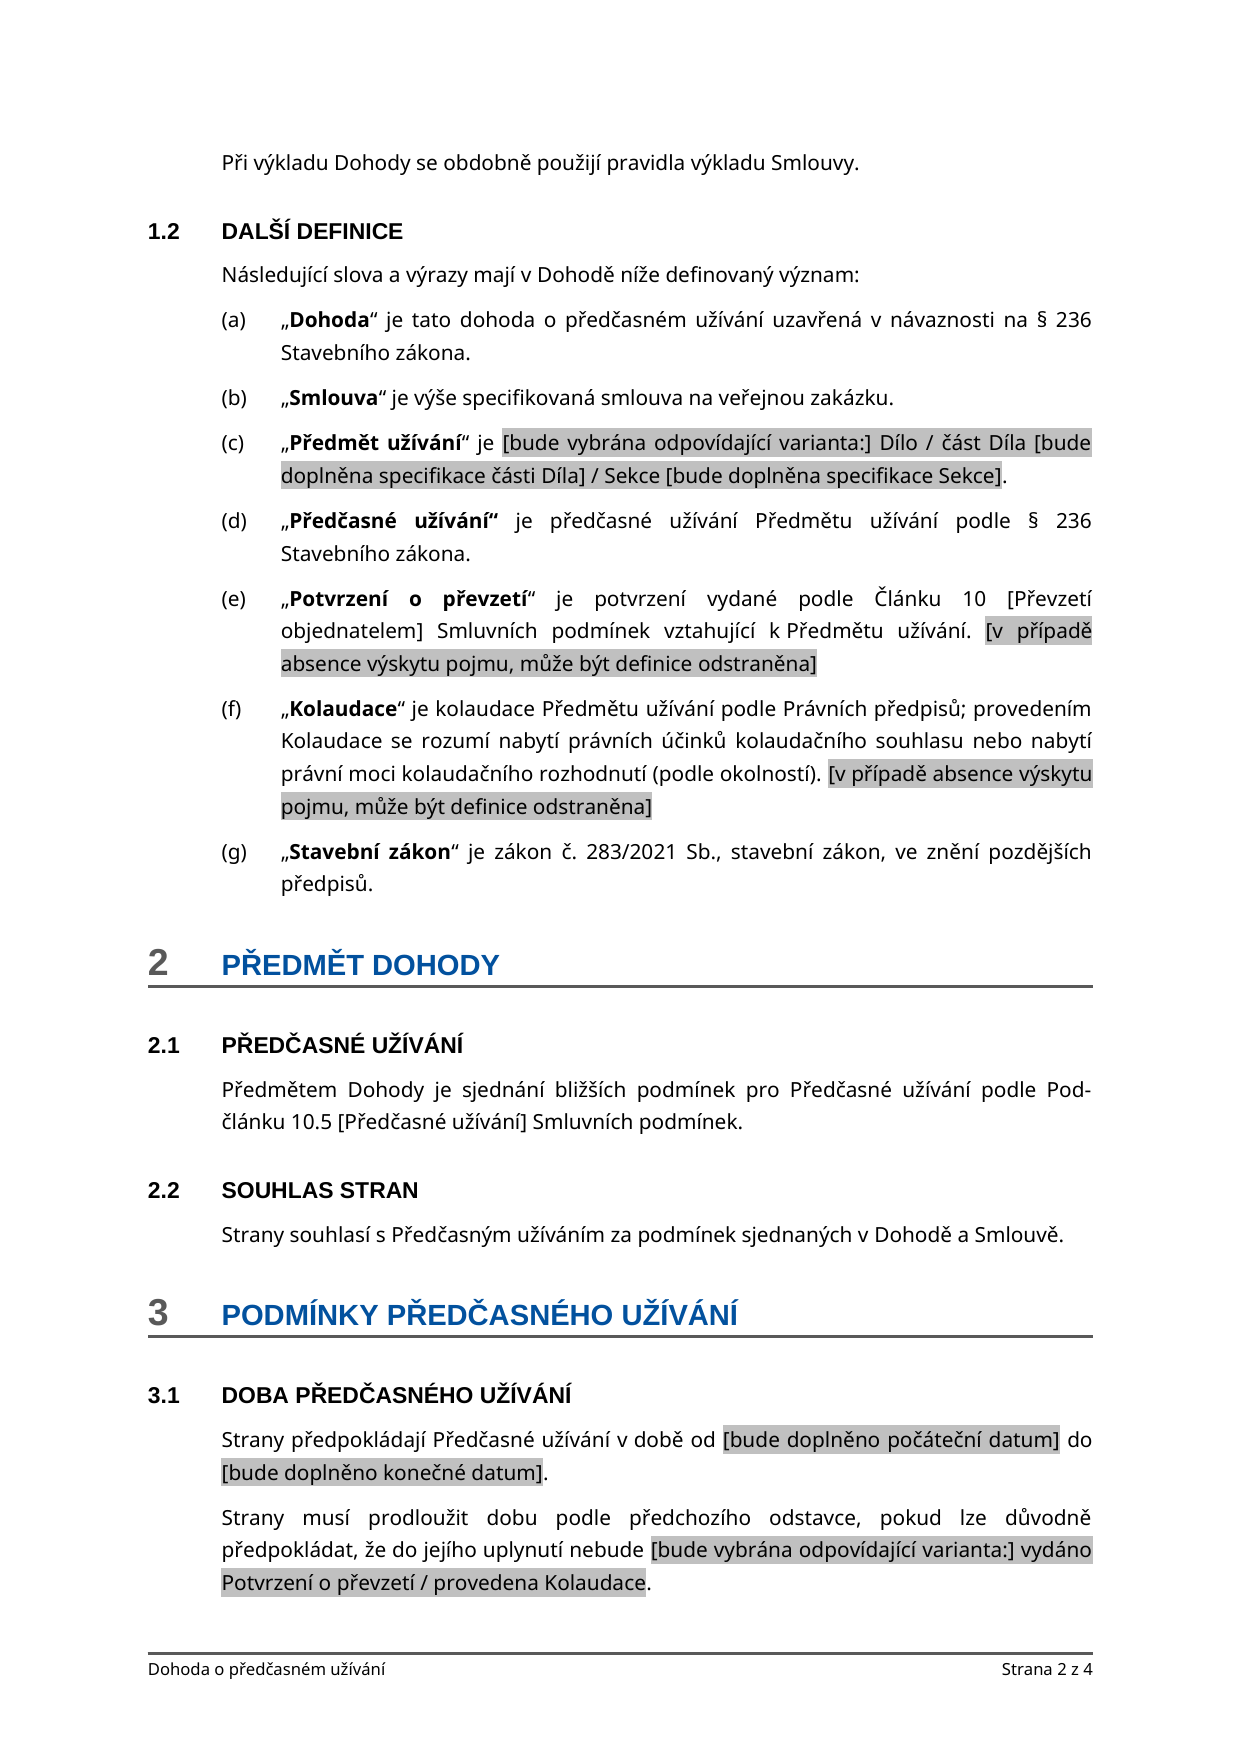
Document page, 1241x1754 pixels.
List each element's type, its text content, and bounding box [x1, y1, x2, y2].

text „Předmět užívání“ je [bude vybrána odpovídající varianta:] Dílo / část Díla [bude doplněna specifikace části Díla] / Sekce [bude doplněna specifikace Sekce]. [221, 428, 1093, 489]
text Podmínky předčasného užívání [148, 1290, 1093, 1335]
text Strany souhlasí s Předčasným užíváním za podmínek sjednaných v Dohodě a Smlouvě. [221, 1220, 1093, 1248]
text Další definice [148, 218, 1093, 244]
text Doba předčasného užívání [148, 1382, 1093, 1409]
text Souhlas stran [148, 1177, 1093, 1204]
text „Stavební zákon“ je zákon č. 283/2021 Sb., stavební zákon, ve znění pozdějších předpisů. [221, 837, 1093, 898]
text Při výkladu Dohody se obdobně použijí pravidla výkladu Smlouvy. [221, 148, 1093, 176]
text „Předčasné užívání“ je předčasné užívání Předmětu užívání podle § 236 Stavebního zákona. [221, 506, 1093, 567]
text „Kolaudace“ je kolaudace Předmětu užívání podle Právních předpisů; provedením Kolaudace se rozumí nabytí právních účinků kolaudačního souhlasu nebo nabytí právní moci kolaudačního rozhodnutí (podle okolností). [v případě absence výskytu pojmu, může být definice odstraněna] [221, 694, 1093, 820]
text „Dohoda“ je tato dohoda o předčasném užívání uzavřená v návaznosti na § 236 Stavebního zákona. [221, 306, 1093, 367]
text Předmětem Dohody je sjednání bližších podmínek pro Předčasné užívání podle Pod-článku 10.5 [Předčasné užívání] Smluvních podmínek. [221, 1075, 1093, 1136]
text Strany musí prodloužit dobu podle předchozího odstavce, pokud lze důvodně předpokládat, že do jejího uplynutí nebude [bude vybrána odpovídající varianta:] vydáno Potvrzení o převzetí / provedena Kolaudace. [221, 1503, 1093, 1597]
text „Smlouva“ je výše specifikovaná smlouva na veřejnou zakázku. [221, 383, 1093, 412]
text Strany předpokládají Předčasné užívání v době od [bude doplněno počáteční datum] do [bude doplněno konečné datum]. [221, 1425, 1093, 1486]
text Následující slova a výrazy mají v Dohodě níže definovaný význam: [221, 260, 1093, 289]
text Předčasné užívání [148, 1032, 1093, 1058]
text Předmět dohody [148, 940, 1093, 985]
text „Potvrzení o převzetí“ je potvrzení vydané podle Článku 10 [Převzetí objednatelem] Smluvních podmínek vztahující k Předmětu užívání. [v případě absence výskytu pojmu, může být definice odstraněna] [221, 584, 1093, 677]
